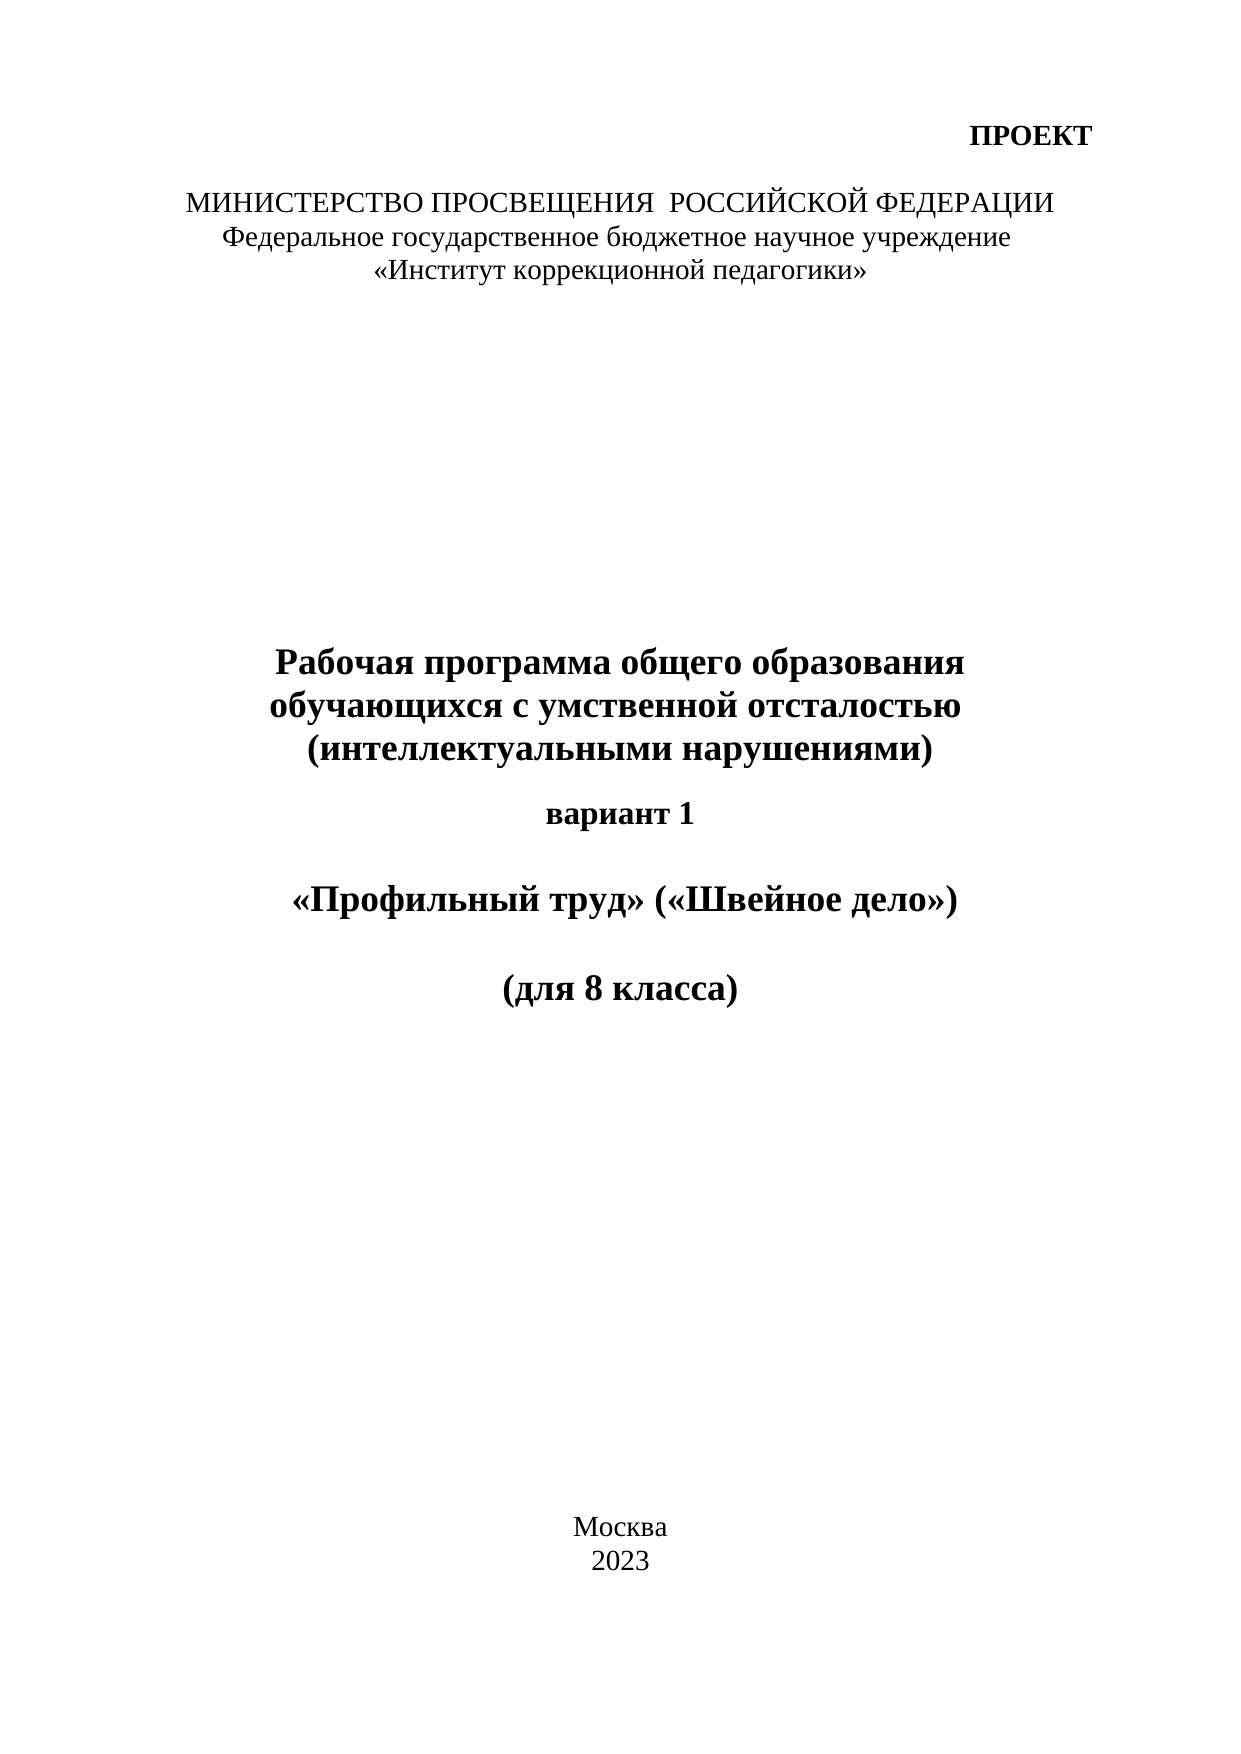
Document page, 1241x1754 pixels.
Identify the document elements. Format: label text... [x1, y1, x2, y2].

text Федеральное государственное бюджетное научное учреждение «Институт коррекционной педагогики» [148, 219, 1092, 286]
text (для 8 класса) [148, 966, 1092, 1009]
text вариант 1 [148, 793, 1092, 832]
text МИНИСТЕРСТВО ПРОСВЕЩЕНИЯ РОССИЙСКОЙ ФЕДЕРАЦИИ [148, 185, 1092, 219]
text ПРОЕКТ [148, 118, 1092, 152]
text Рабочая программа общего образования обучающихся с умственной отсталостью (интеллектуальными нарушениями) [148, 639, 1092, 768]
text Москва 2023 [148, 1509, 1092, 1577]
text «Профильный труд» («Швейное дело») [148, 876, 1092, 919]
